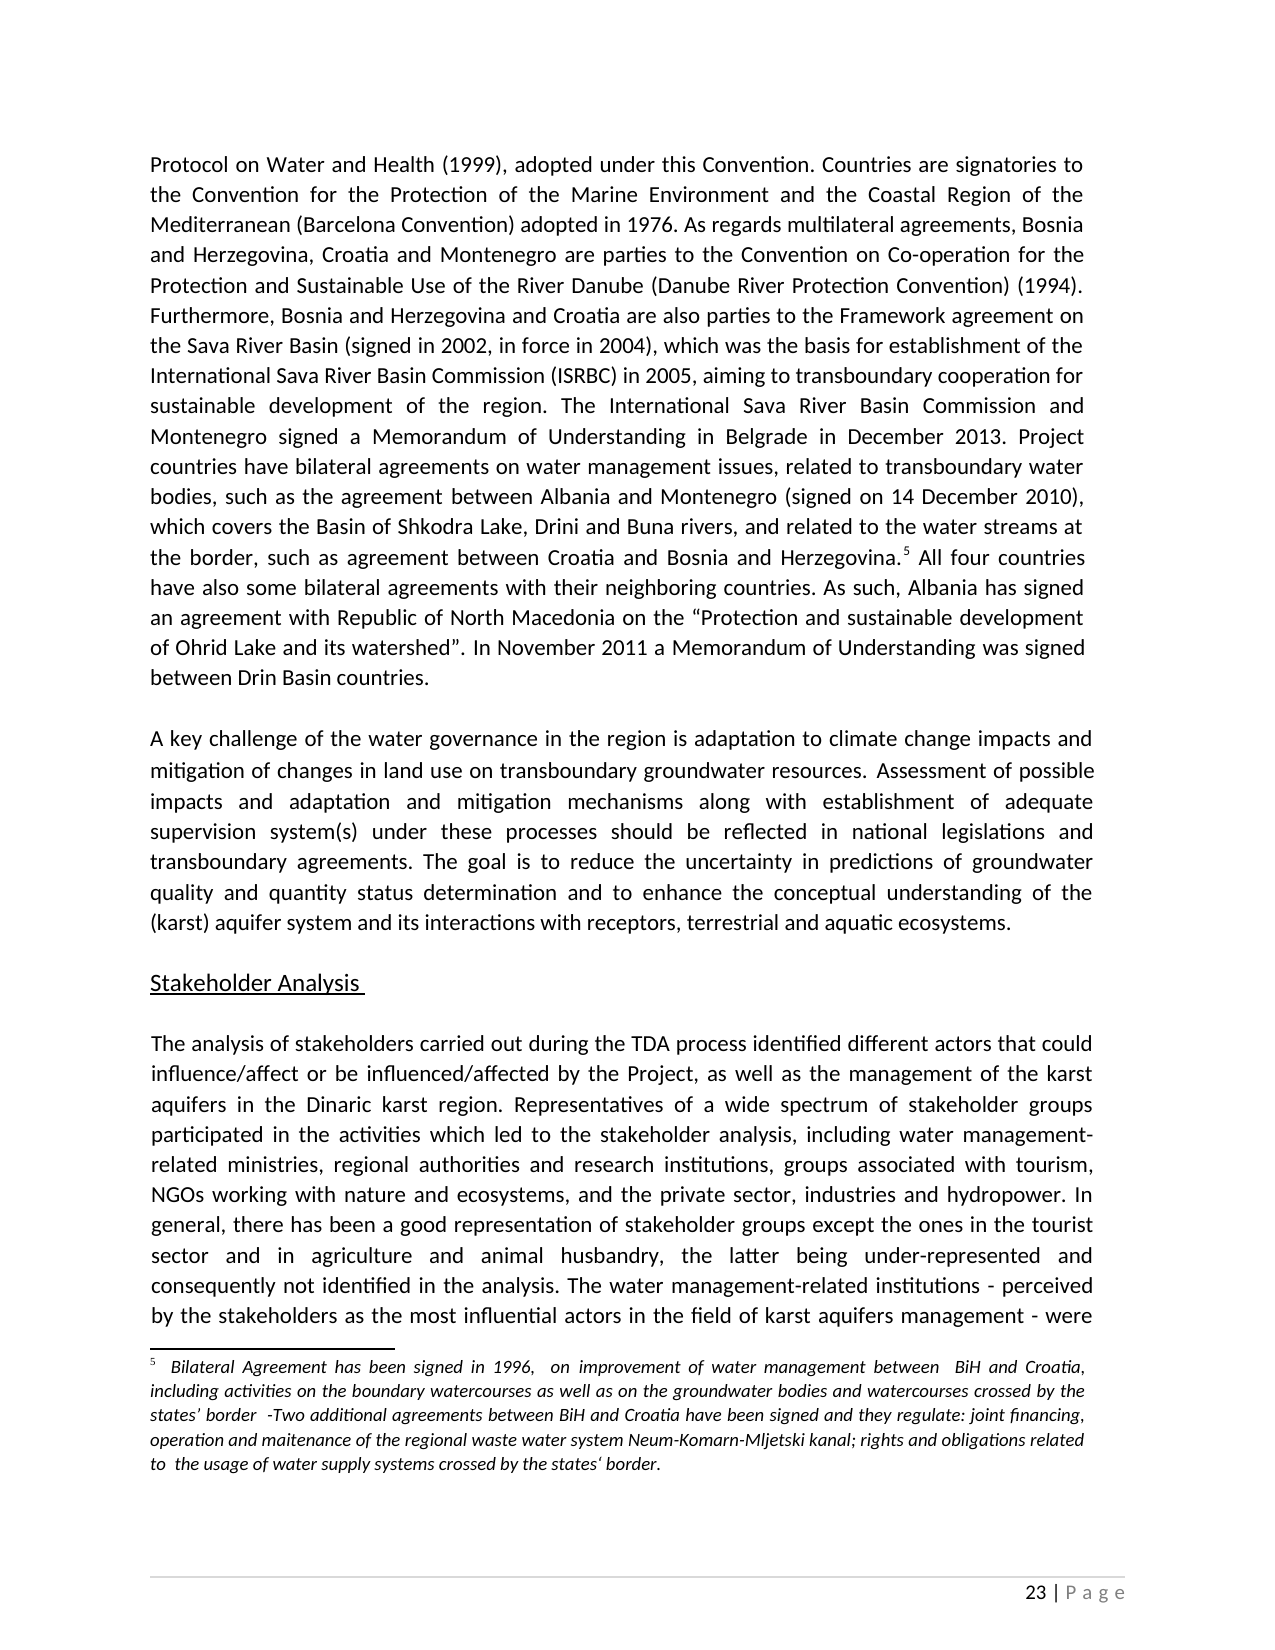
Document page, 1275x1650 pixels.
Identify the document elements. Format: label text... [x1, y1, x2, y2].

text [150, 150, 1086, 692]
text A key challenge of the water governance in the region is adaptation to climate change impacts and mitigation of changes in land use on transboundary groundwater resources. Assessment of possible impacts and adaptation and mitigation mechanisms along with establishment of adequate supervision system(s) under these processes should be reflected in national legislations and transboundary agreements. The goal is to reduce the uncertainty in predictions of groundwater quality and quantity status determination and to enhance the conceptual understanding of the (karst) aquifer system and its interactions with receptors, terrestrial and aquatic ecosystems. [150, 724, 1095, 936]
text Stakeholder Analysis [150, 967, 1125, 998]
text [151, 1029, 1095, 1329]
